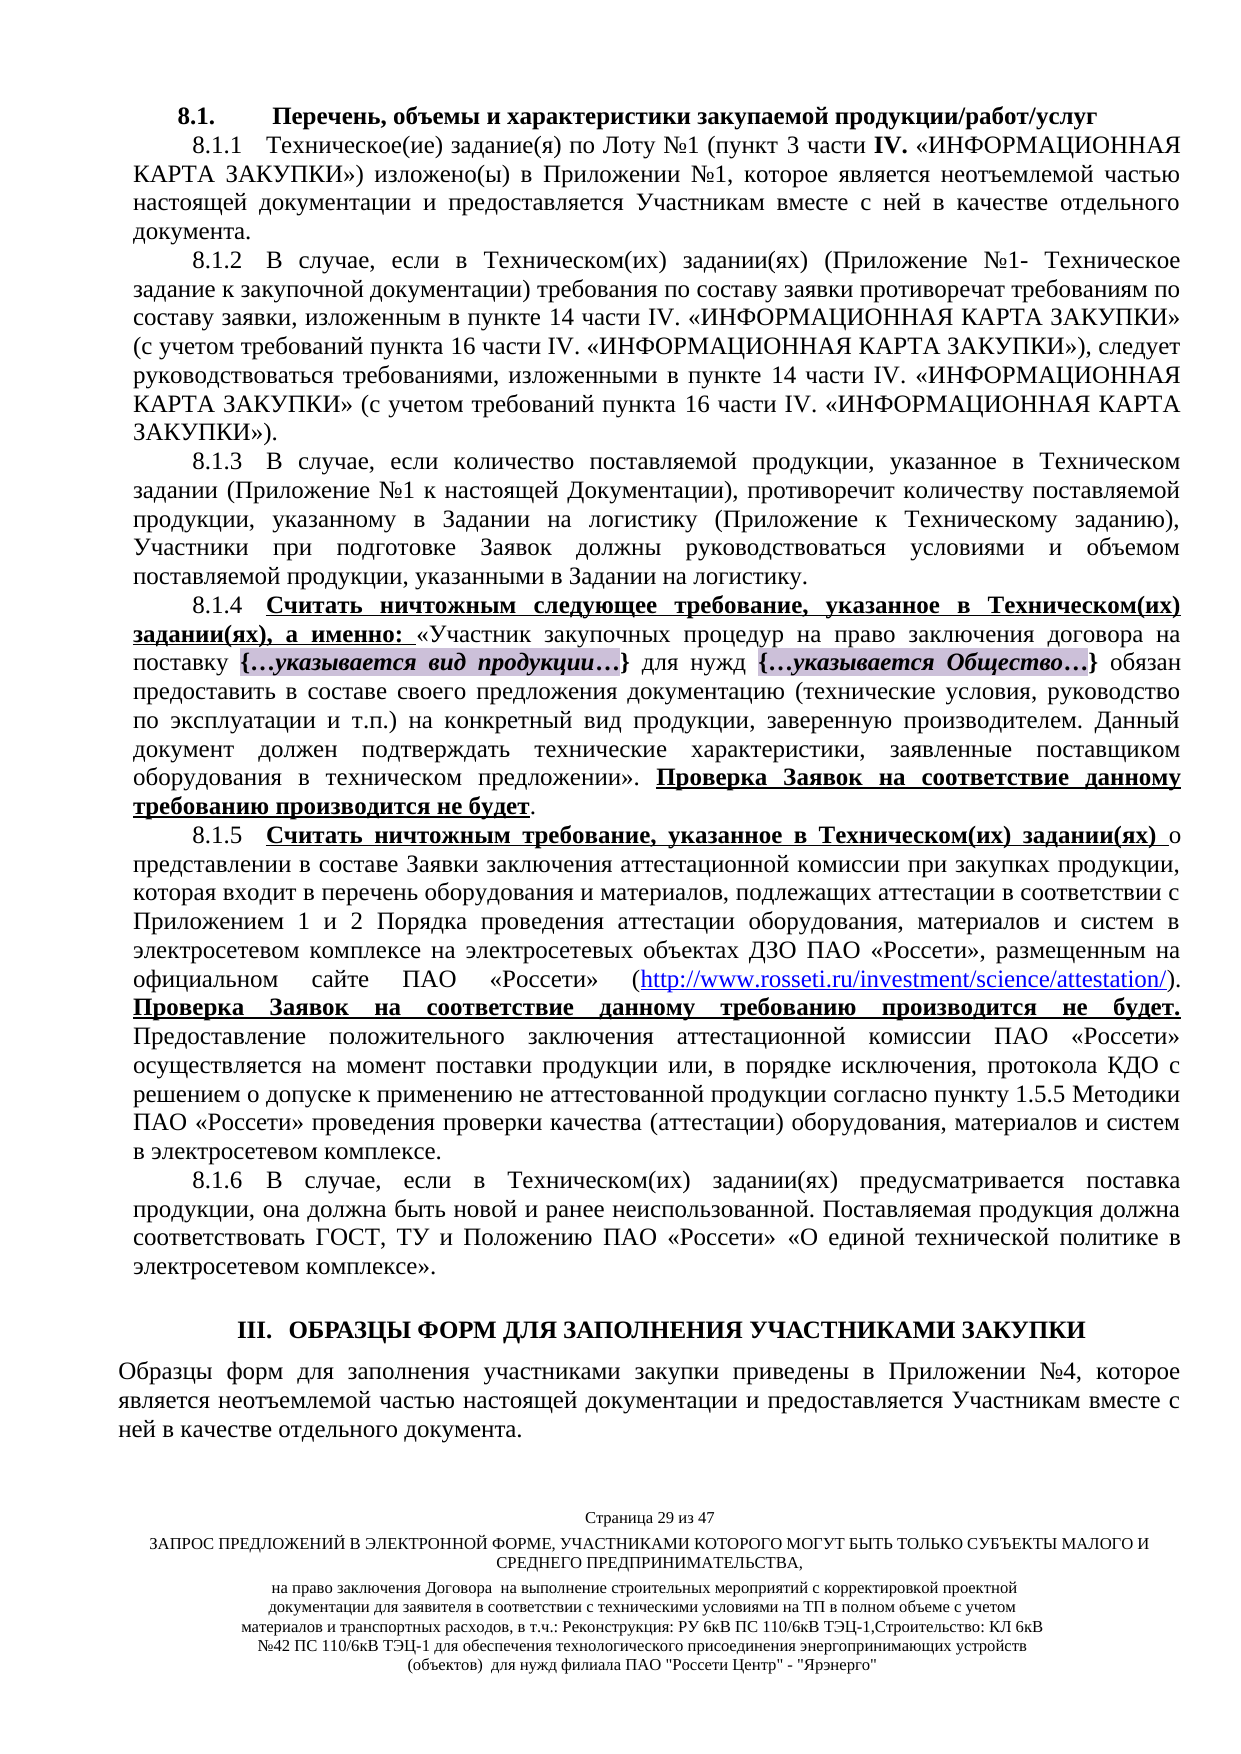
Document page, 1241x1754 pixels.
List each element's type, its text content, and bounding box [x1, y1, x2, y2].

subtitle Техническое(ие) задание(я) по Лоту №1 (пункт 3 части IV. «ИНФОРМАЦИОННАЯ КАРТА ЗАКУПКИ») изложено(ы) в Приложении №1, которое является неотъемлемой частью настоящей документации и предоставляется Участникам вместе с ней в качестве отдельного документа. [133, 130, 1181, 245]
subtitle Считать ничтожным следующее требование, указанное в Техническом(их) задании(ях), а именно: «Участник закупочных процедур на право заключения договора на поставку {…указывается вид продукции…} для нужд {…указывается Общество…} обязан предоставить в составе своего предложения документацию (технические условия, руководство по эксплуатации и т.п.) на конкретный вид продукции, заверенную производителем. Данный документ должен подтверждать технические характеристики, заявленные поставщиком оборудования в техническом предложении». Проверка Заявок на соответствие данному требованию производится не будет. [133, 590, 1181, 820]
subtitle Перечень, объемы и характеристики закупаемой продукции/работ/услуг [177, 101, 1181, 130]
subtitle Считать ничтожным требование, указанное в Техническом(их) задании(ях) о представлении в составе Заявки заключения аттестационной комиссии при закупках продукции, которая входит в перечень оборудования и материалов, подлежащих аттестации в соответствии с Приложением 1 и 2 Порядка проведения аттестации оборудования, материалов и систем в электросетевом комплексе на электросетевых объектах ДЗО ПАО «Россети», размещенным на официальном сайте ПАО «Россети» (http://www.rosseti.ru/investment/science/attestation/). Проверка Заявок на соответствие данному требованию производится не будет. Предоставление положительного заключения аттестационной комиссии ПАО «Россети» осуществляется на момент поставки продукции или, в порядке исключения, протокола КДО с решением о допуске к применению не аттестованной продукции согласно пункту 1.5.5 Методики ПАО «Россети» проведения проверки качества (аттестации) оборудования, материалов и систем в электросетевом комплексе. [133, 1019, 1181, 1165]
subtitle В случае, если количество поставляемой продукции, указанное в Техническом задании (Приложение №1 к настоящей Документации), противоречит количеству поставляемой продукции, указанному в Задании на логистику (Приложение к Техническому заданию), Участники при подготовке Заявок должны руководствоваться условиями и объемом поставляемой продукции, указанными в Задании на логистику. [133, 446, 1181, 590]
subtitle В случае, если в Техническом(их) задании(ях) предусматривается поставка продукции, она должна быть новой и ранее неиспользованной. Поставляемая продукция должна соответствовать ГОСТ, ТУ и Положению ПАО «Россети» «О единой технической политике в электросетевом комплексе». [133, 1165, 1181, 1280]
subtitle Образцы форм для заполнения участниками закупки приведены в Приложении №4, которое является неотъемлемой частью настоящей документации и предоставляется Участникам вместе с ней в качестве отдельного документа. [118, 1356, 1181, 1442]
subtitle В случае, если в Техническом(их) задании(ях) (Приложение №1- Техническое задание к закупочной документации) требования по составу заявки противоречат требованиям по составу заявки, изложенным в пункте 14 части IV. «ИНФОРМАЦИОННАЯ КАРТА ЗАКУПКИ» (с учетом требований пункта 16 части IV. «ИНФОРМАЦИОННАЯ КАРТА ЗАКУПКИ»), следует руководствоваться требованиями, изложенными в пункте 14 части IV. «ИНФОРМАЦИОННАЯ КАРТА ЗАКУПКИ» (с учетом требований пункта 16 части IV. «ИНФОРМАЦИОННАЯ КАРТА ЗАКУПКИ»). [133, 245, 1181, 446]
subtitle Считать ничтожным требование, указанное в Техническом(их) задании(ях) о представлении в составе Заявки заключения аттестационной комиссии при закупках продукции, которая входит в перечень оборудования и материалов, подлежащих аттестации в соответствии с Приложением 1 и 2 Порядка проведения аттестации оборудования, материалов и систем в электросетевом комплексе на электросетевых объектах ДЗО ПАО «Россети», размещенным на официальном сайте ПАО «Россети» (http://www.rosseti.ru/investment/science/attestation/). Проверка Заявок на соответствие данному требованию производится не будет. Предоставление положительного заключения аттестационной комиссии ПАО «Россети» осуществляется на момент поставки продукции или, в порядке исключения, протокола КДО с решением о допуске к применению не аттестованной продукции согласно пункту 1.5.5 Методики ПАО «Россети» проведения проверки качества (аттестации) оборудования, материалов и систем в электросетевом комплексе. [133, 820, 1181, 1017]
subtitle ОБРАЗЦЫ ФОРМ ДЛЯ ЗАПОЛНЕНИЯ УЧАСТНИКАМИ ЗАКУПКИ [118, 1315, 1181, 1344]
